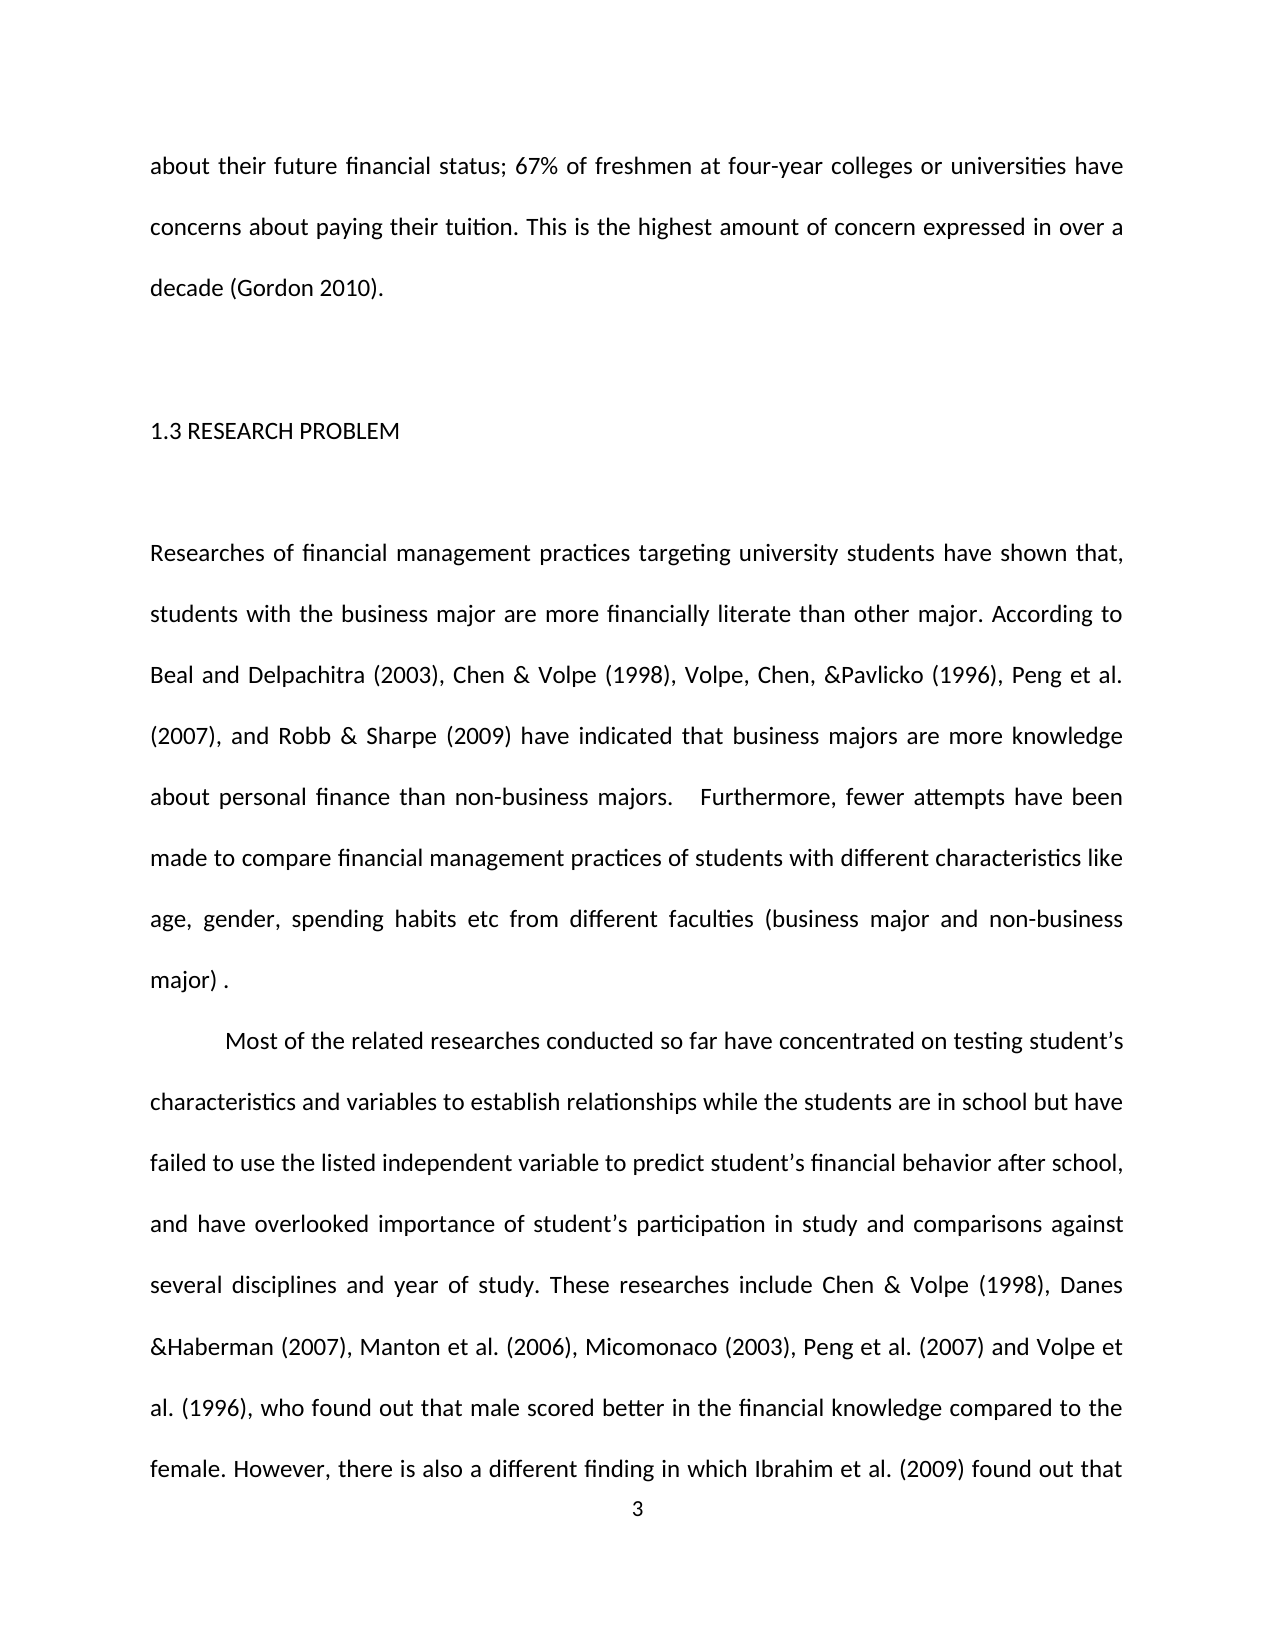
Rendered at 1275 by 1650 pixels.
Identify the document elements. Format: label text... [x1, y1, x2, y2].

text Researches of financial management practices targeting university students have shown that, students with the business major are more financially literate than other major. According to Beal and Delpachitra (2003), Chen & Volpe (1998), Volpe, Chen, &Pavlicko (1996), Peng et al. (2007), and Robb & Sharpe (2009) have indicated that business majors are more knowledge about personal finance than non-business majors. Furthermore, fewer attempts have been made to compare financial management practices of students with different characteristics like age, gender, spending habits etc from different faculties (business major and non-business major) . [150, 537, 1125, 995]
text 1.3 RESEARCH PROBLEM [150, 415, 1125, 446]
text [150, 1025, 1125, 1483]
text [150, 150, 1125, 303]
